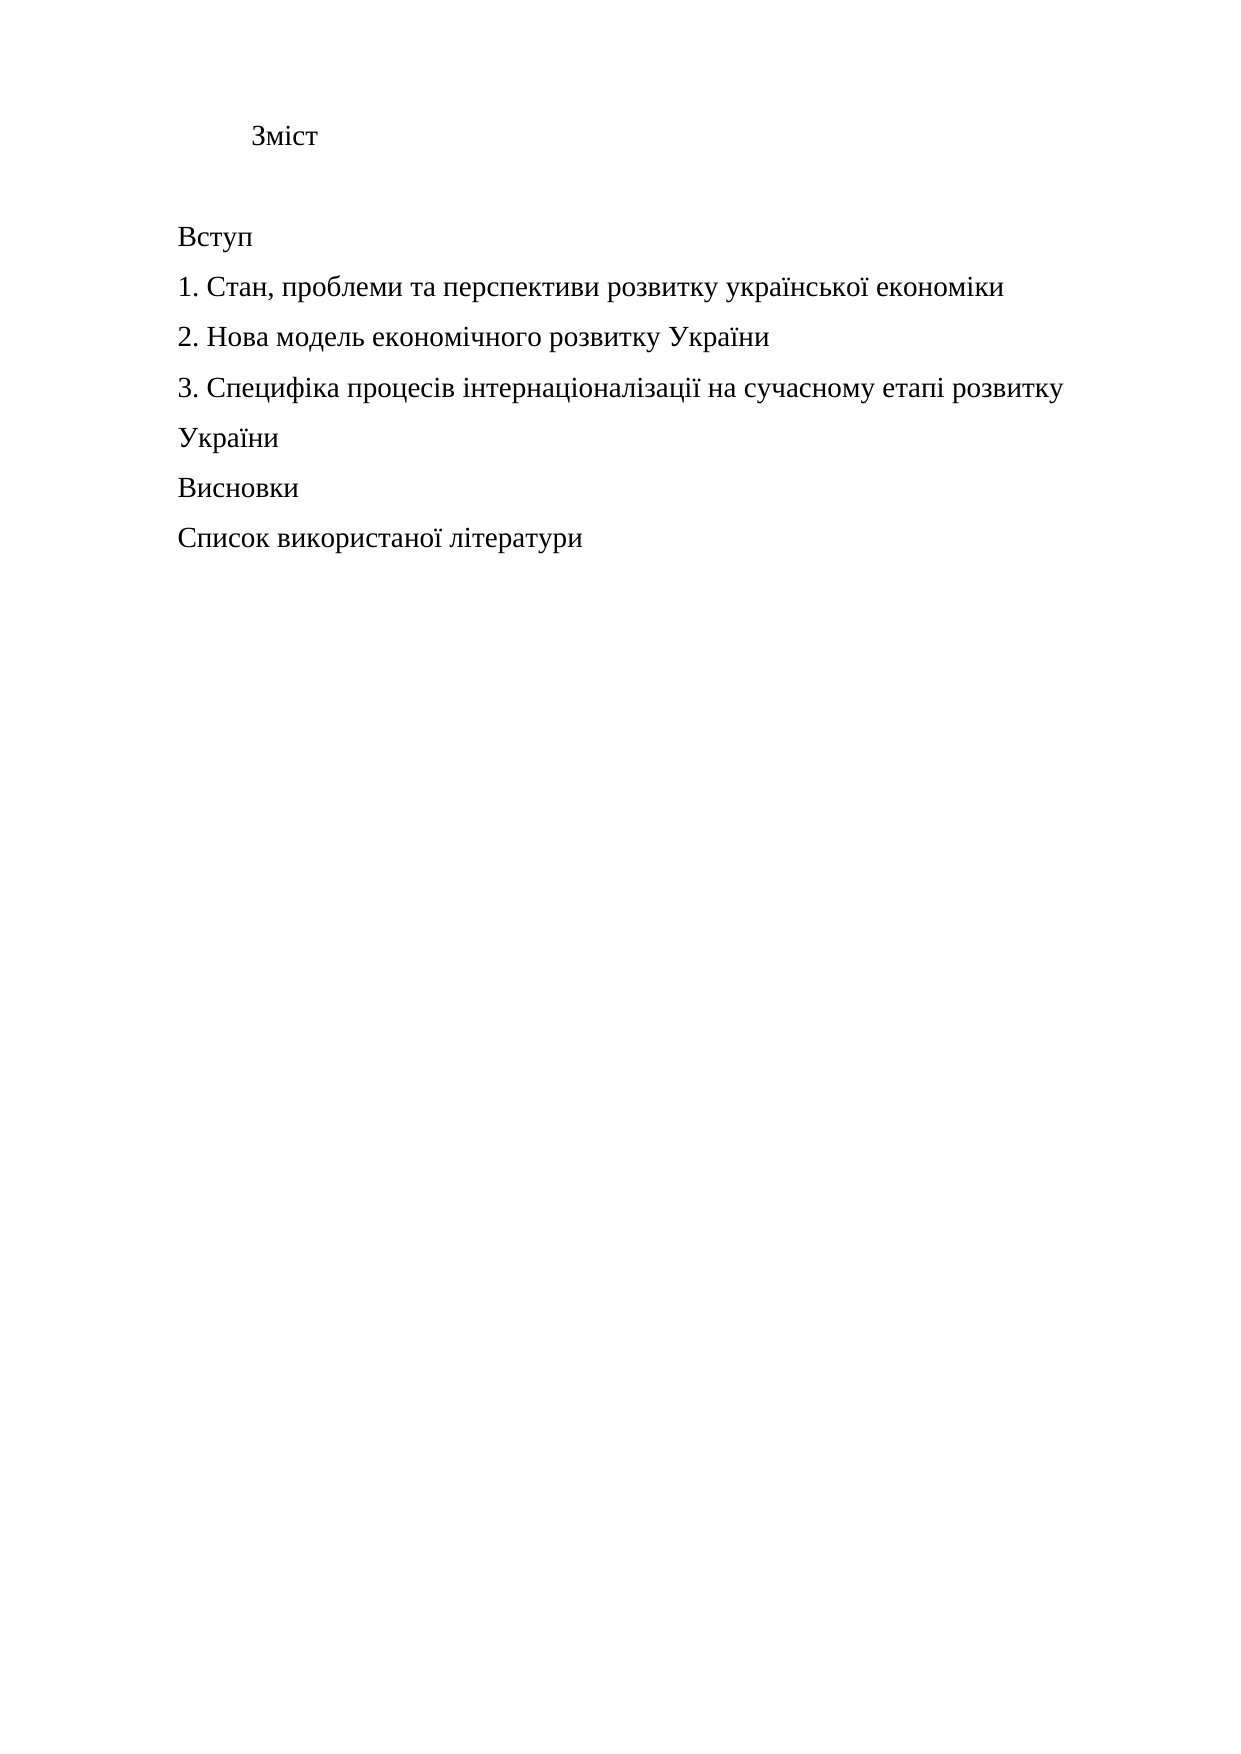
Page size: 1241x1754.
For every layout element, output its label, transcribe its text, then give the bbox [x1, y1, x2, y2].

text Вступ [177, 219, 1152, 252]
text Зміст [177, 118, 1152, 152]
text Список використаної літератури [177, 521, 1152, 554]
text 1. Стан, проблеми та перспективи розвитку української економіки [177, 269, 1152, 303]
text 2. Нова модель економічного розвитку України [177, 319, 1152, 353]
text Висновки [177, 470, 1152, 504]
text 3. Специфіка процесів інтернаціоналізації на сучасному етапі розвитку України [177, 370, 1152, 453]
